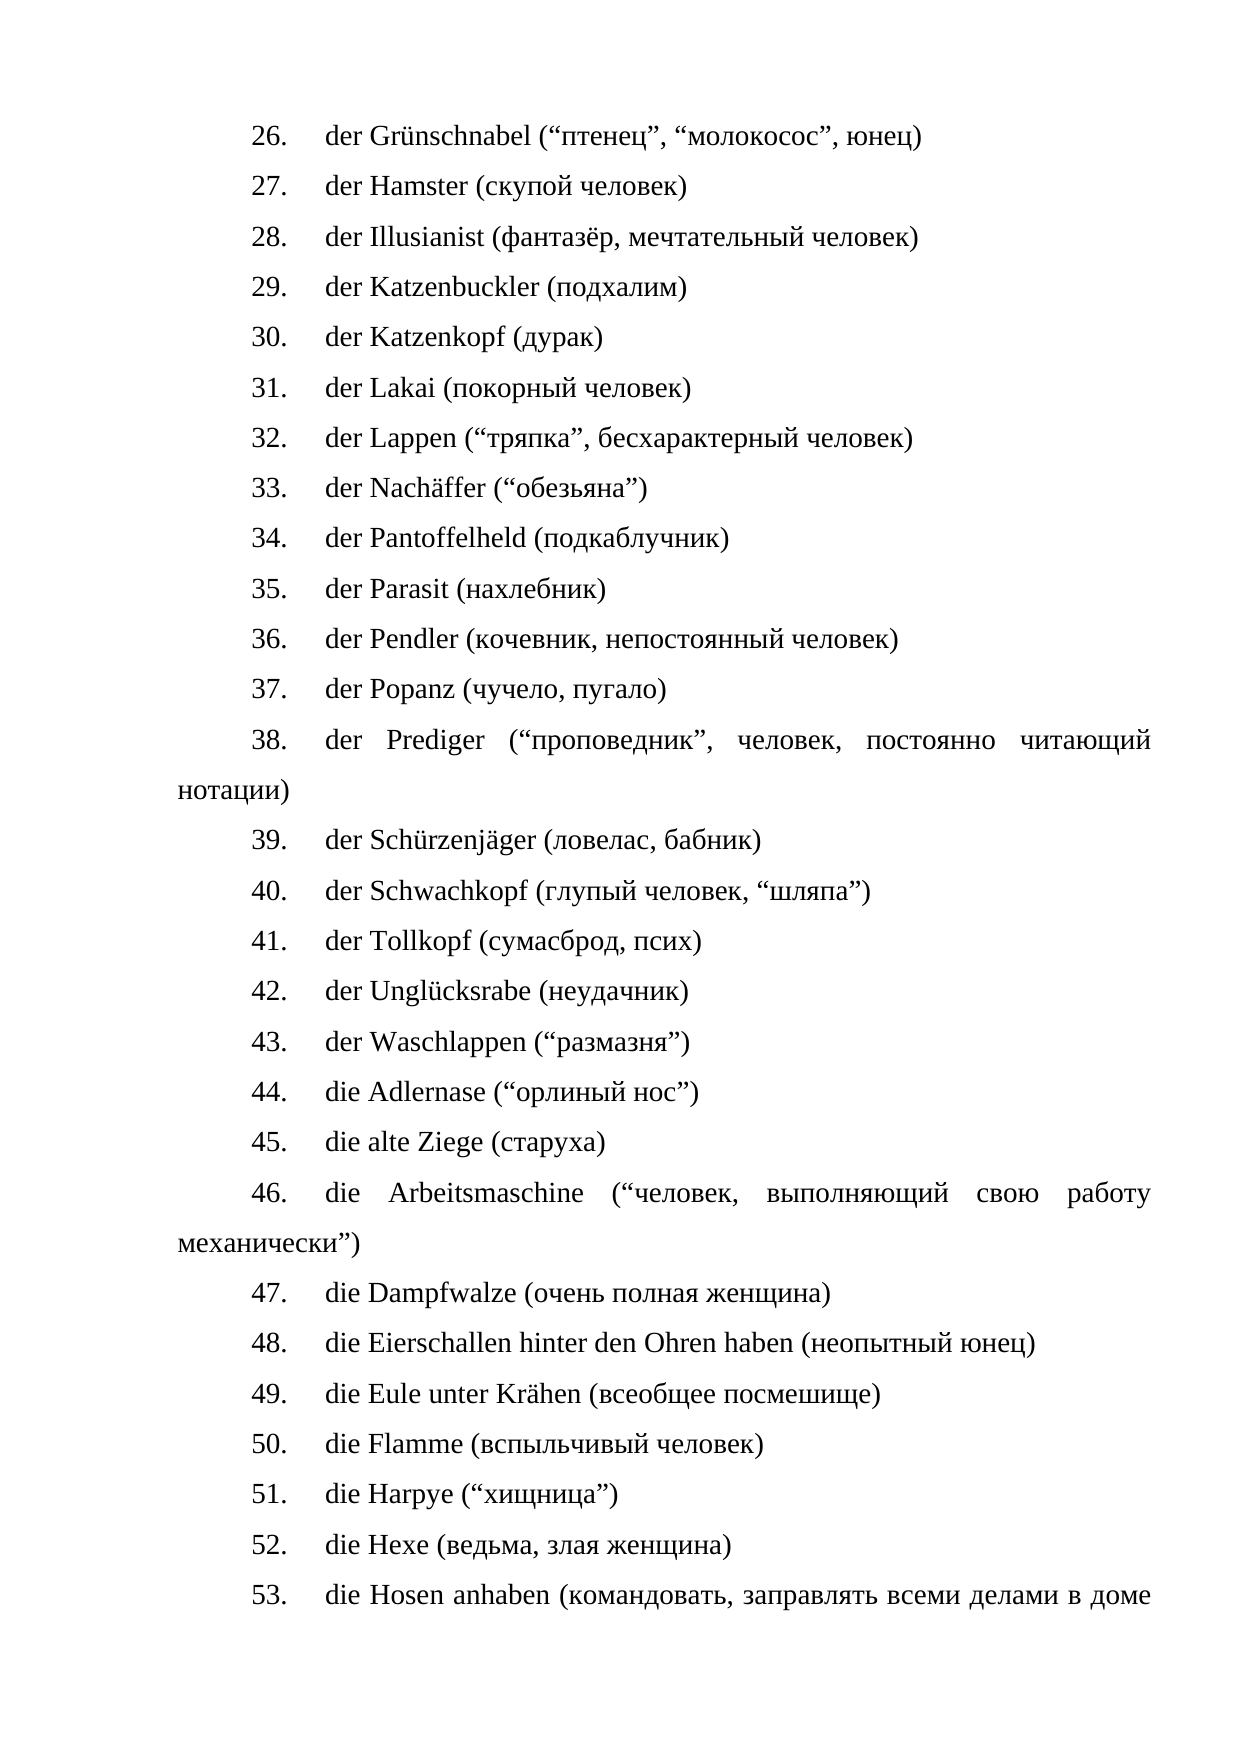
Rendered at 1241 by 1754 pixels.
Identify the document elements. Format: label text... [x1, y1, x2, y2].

list der Waschlappen (“размазня”) [177, 1024, 1152, 1057]
list die Flamme (вспыльчивый человек) [177, 1426, 1152, 1460]
list die alte Ziege (старуха) [177, 1124, 1152, 1158]
list der Tollkopf (сумасброд, псих) [177, 923, 1152, 957]
list der Unglücksrabe (неудачник) [177, 973, 1152, 1007]
list die Hexe (ведьма, злая женщина) [177, 1527, 1152, 1560]
list die Eule unter Krähen (всеобщее посмешище) [177, 1376, 1152, 1409]
list der Lakai (покорный человек) [177, 370, 1152, 403]
list der Grünschnabel (“птенец”, “молокосос”, юнец) [177, 118, 1152, 152]
list der Pantoffelheld (подкаблучник) [177, 521, 1152, 554]
list der Parasit (нахлебник) [177, 571, 1152, 604]
list die Arbeitsmaschine (“человек, выполняющий свою работу механически”) [177, 1175, 1152, 1258]
list der Nachäffer (“обезьяна”) [177, 470, 1152, 504]
list der Hamster (скупой человек) [177, 168, 1152, 202]
list der Prediger (“проповедник”, человек, постоянно читающий нотации) [177, 722, 1152, 806]
list die Adlernase (“орлиный нос”) [177, 1074, 1152, 1108]
list der Popanz (чучело, пугало) [177, 672, 1152, 705]
list der Lappen (“тряпка”, бесхарактерный человек) [177, 420, 1152, 453]
list der Pendler (кочевник, непостоянный человек) [177, 621, 1152, 655]
list die Harpye (“хищница”) [177, 1477, 1152, 1510]
list der Katzenkopf (дурак) [177, 319, 1152, 353]
list der Schwachkopf (глупый человек, “шляпа”) [177, 873, 1152, 906]
list die Dampfwalze (очень полная женщина) [177, 1275, 1152, 1309]
list der Illusianist (фантазёр, мечтательный человек) [177, 219, 1152, 252]
list der Schürzenjäger (ловелас, бабник) [177, 822, 1152, 856]
list der Katzenbuckler (подхалим) [177, 269, 1152, 303]
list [177, 1577, 1152, 1611]
list die Eierschallen hinter den Ohren haben (неопытный юнец) [177, 1326, 1152, 1359]
